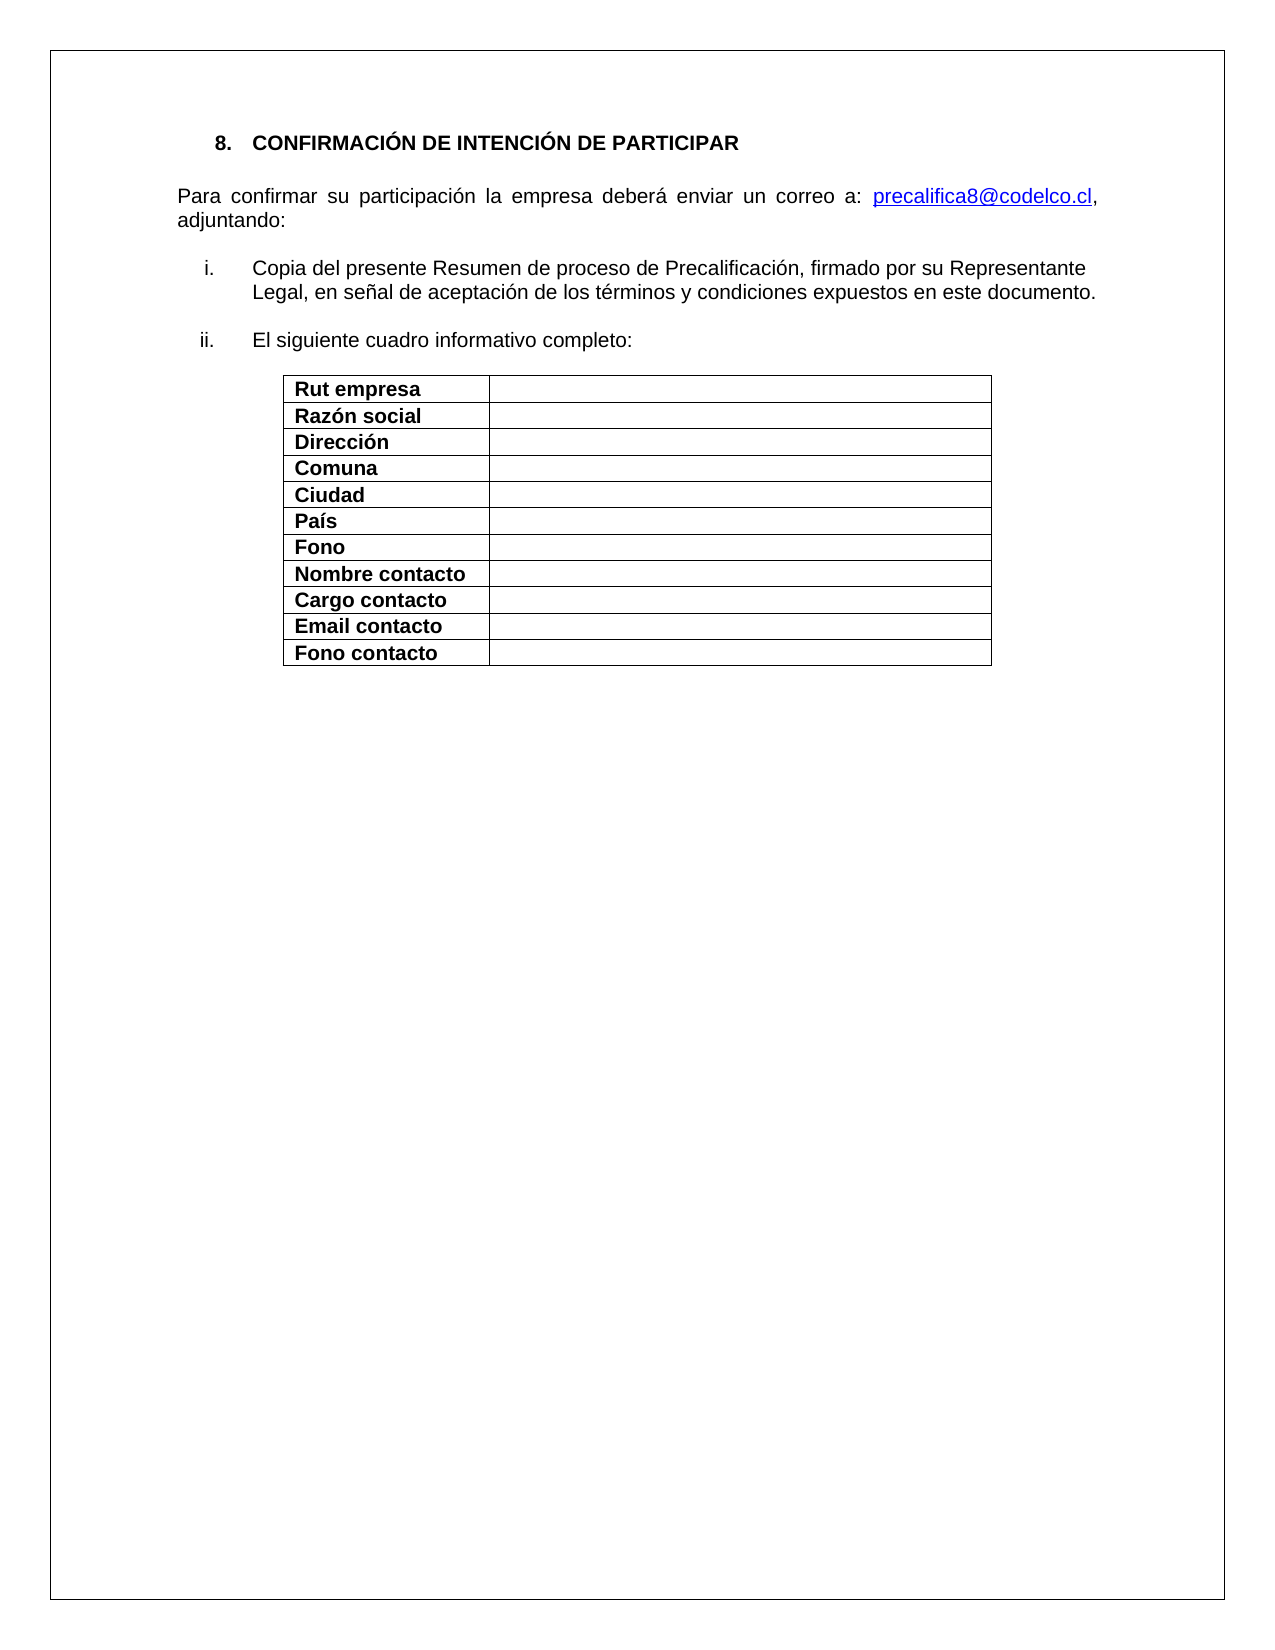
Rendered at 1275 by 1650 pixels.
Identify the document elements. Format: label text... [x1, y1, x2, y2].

table_cell [490, 403, 991, 428]
table_cell [490, 640, 991, 665]
table_cell Email contacto [284, 614, 489, 639]
table_cell [490, 614, 991, 639]
table_cell [490, 561, 991, 586]
table_cell [490, 535, 991, 560]
text Para confirmar su participación la empresa deberá enviar un correo a: precalifica8@codelco.cl, adjuntando: [177, 184, 1098, 232]
table_cell Fono [284, 535, 489, 560]
subtitle CONFIRMACIÓN DE INTENCIÓN DE PARTICIPAR [214, 131, 1098, 155]
list Copia del presente Resumen de proceso de Precalificación, firmado por su Representante Legal, en señal de aceptación de los términos y condiciones expuestos en este documento. [214, 256, 1098, 303]
table_cell [490, 482, 991, 507]
table_cell País [284, 508, 489, 533]
table_cell [490, 429, 991, 454]
table_cell Nombre contacto [284, 561, 489, 586]
table_cell Razón social [284, 403, 489, 428]
table_cell Ciudad [284, 482, 489, 507]
table_cell [490, 456, 991, 481]
table_header [490, 376, 991, 402]
table_cell Dirección [284, 429, 489, 454]
table_cell Fono contacto [284, 640, 489, 665]
table_cell Comuna [284, 456, 489, 481]
table_header Rut empresa [284, 376, 489, 402]
table_cell [490, 508, 991, 533]
table_cell [490, 587, 991, 613]
table_cell Cargo contacto [284, 587, 489, 613]
list El siguiente cuadro informativo completo: [214, 327, 1098, 351]
